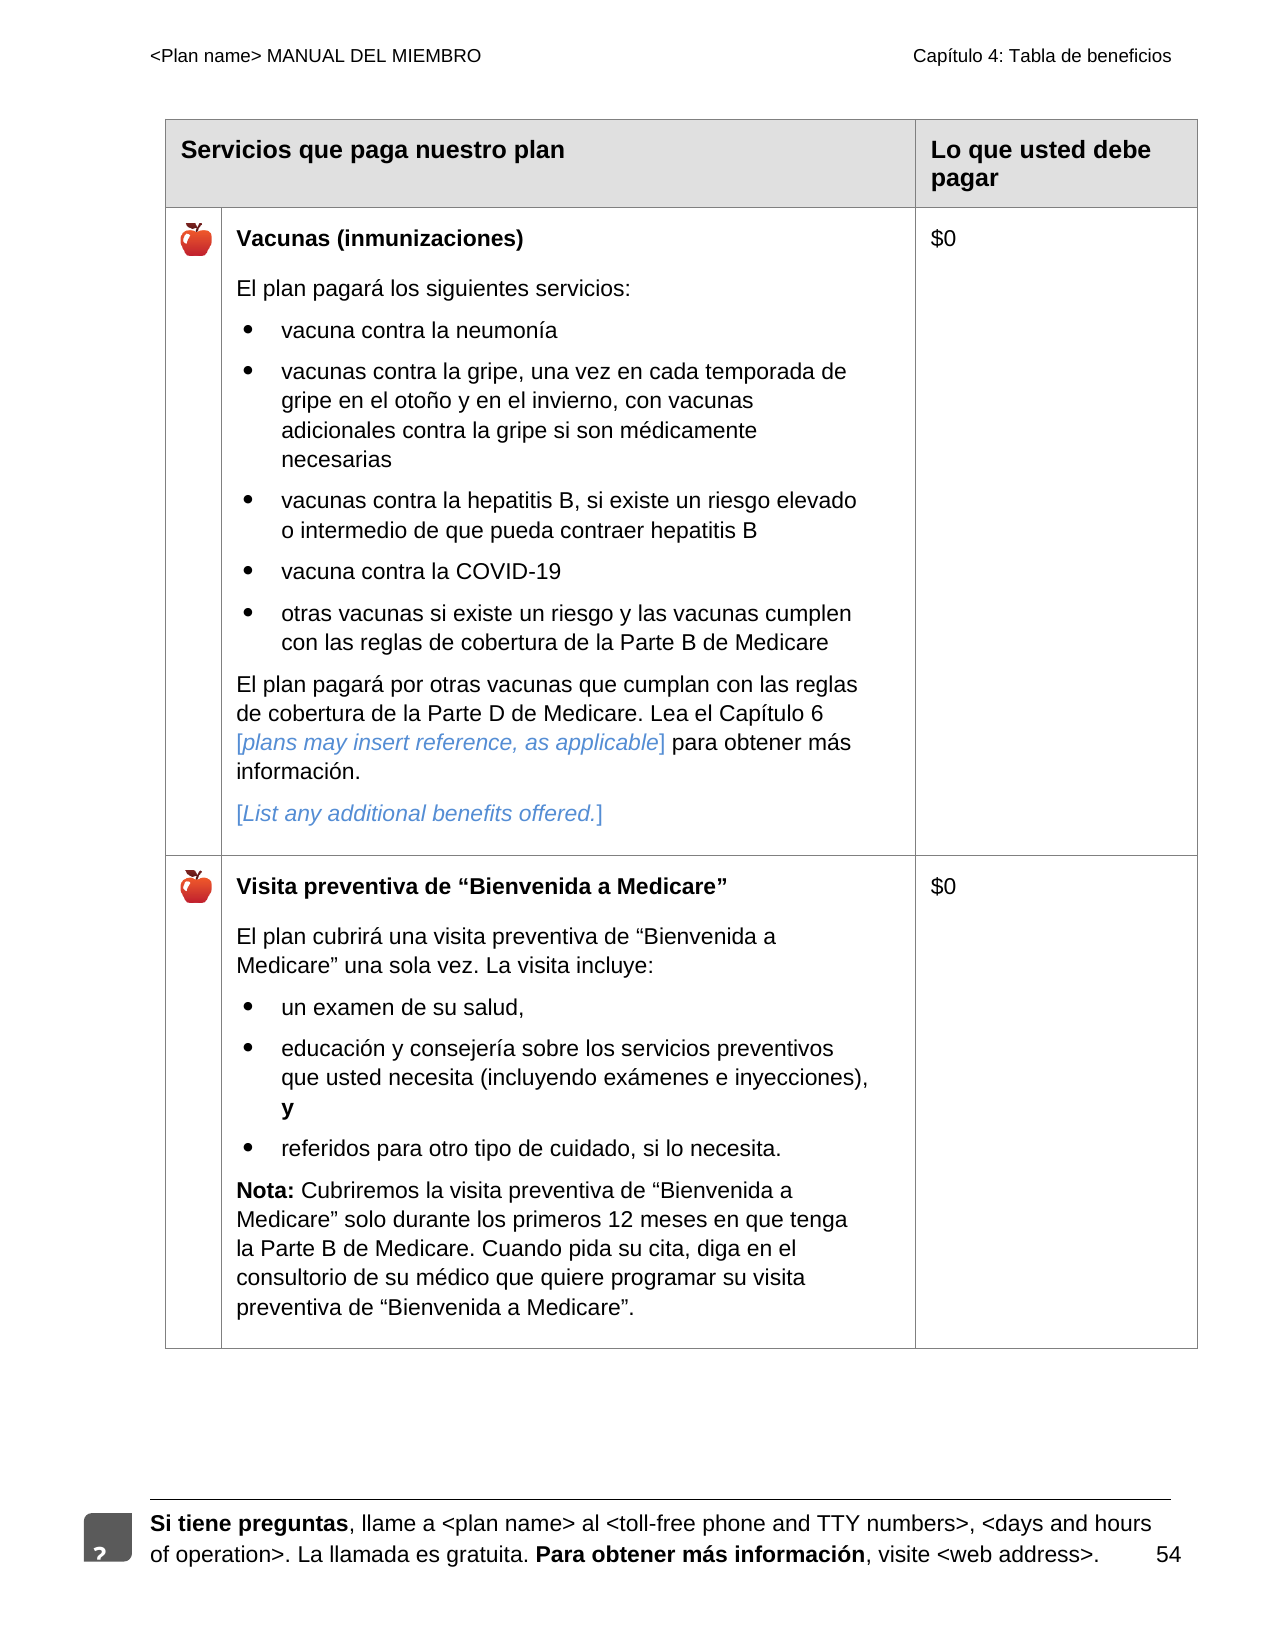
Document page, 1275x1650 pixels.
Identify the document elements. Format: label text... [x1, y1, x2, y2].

table_cell $0 [916, 856, 1197, 1348]
table_cell Vacunas (inmunizaciones) El plan pagará los siguientes servicios: vacuna contra la neumonía vacunas contra la gripe, una vez en cada temporada de gripe en el otoño y en el invierno, con vacunas adicionales contra la gripe si son médicamente necesarias vacunas contra la hepatitis B, si existe un riesgo elevado o intermedio de que pueda contraer hepatitis B vacuna contra la COVID-19 otras vacunas si existe un riesgo y las vacunas cumplen con las reglas de cobertura de la Parte B de Medicare El plan pagará por otras vacunas que cumplan con las reglas de cobertura de la Parte D de Medicare. Lea el Capítulo 6 [plans may insert reference, as applicable] para obtener más información. [List any additional benefits offered.] [222, 208, 915, 855]
picture [180, 870, 212, 903]
table_cell [166, 856, 221, 1348]
table_cell Visita preventiva de “Bienvenida a Medicare” El plan cubrirá una visita preventiva de “Bienvenida a Medicare” una sola vez. La visita incluye: un examen de su salud, educación y consejería sobre los servicios preventivos que usted necesita (incluyendo exámenes e inyecciones), y referidos para otro tipo de cuidado, si lo necesita. Nota: Cubriremos la visita preventiva de “Bienvenida a Medicare” solo durante los primeros 12 meses en que tenga la Parte B de Medicare. Cuando pida su cita, diga en el consultorio de su médico que quiere programar su visita preventiva de “Bienvenida a Medicare”. [222, 856, 915, 1348]
table_header Lo que usted debe pagar [916, 120, 1197, 207]
table_cell [166, 208, 221, 855]
picture [180, 223, 212, 256]
table_cell $0 [916, 208, 1197, 855]
table_header Servicios que paga nuestro plan [166, 120, 915, 207]
